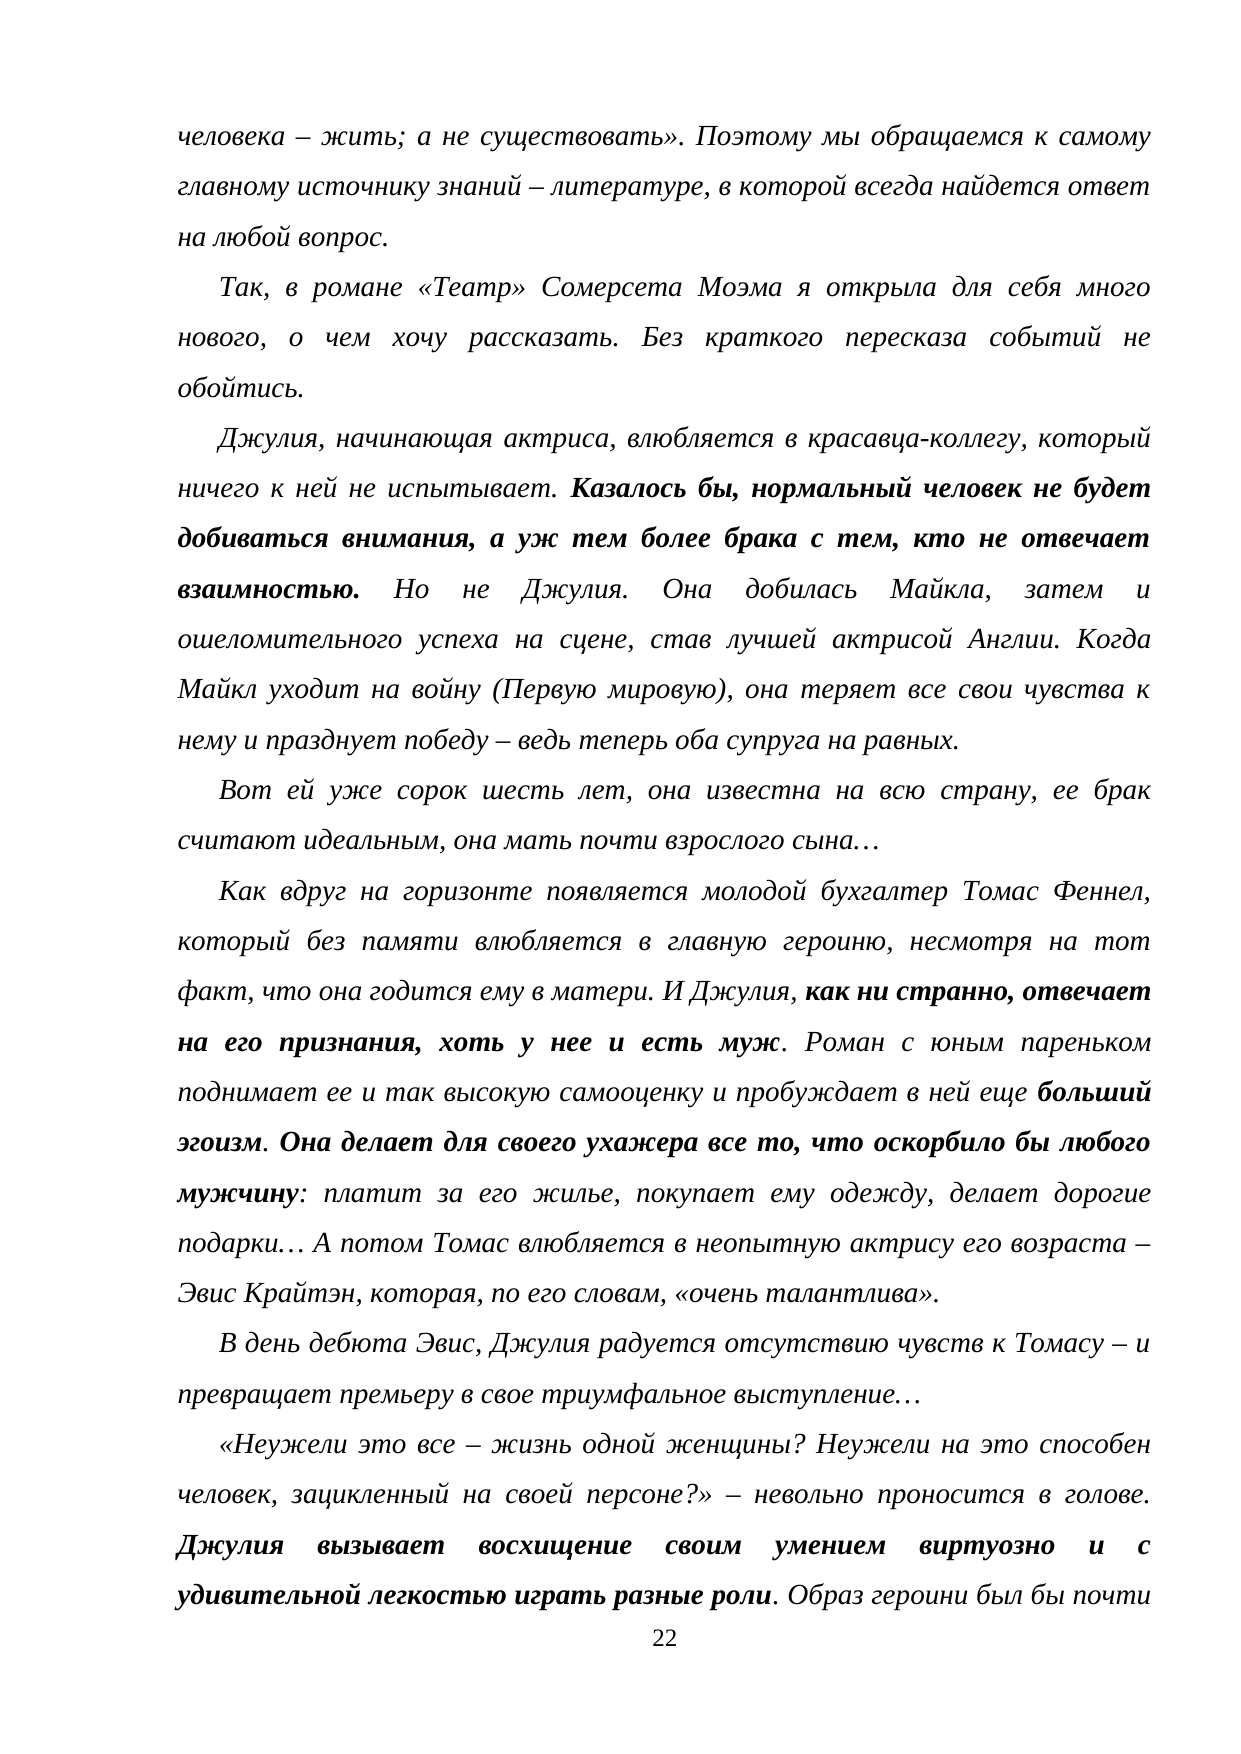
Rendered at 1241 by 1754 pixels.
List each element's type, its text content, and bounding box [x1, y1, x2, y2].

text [177, 118, 1152, 252]
text Как вдруг на горизонте появляется молодой бухгалтер Томас Феннел, который без памяти влюбляется в главную героиню, несмотря на тот факт, что она годится ему в матери. И Джулия, как ни странно, отвечает на его признания, хоть у нее и есть муж. Роман с юным пареньком поднимает ее и так высокую самооценку и пробуждает в ней еще больший эгоизм. Она делает для своего ухажера все то, что оскорбило бы любого мужчину: платит за его жилье, покупает ему одежду, делает дорогие подарки… А потом Томас влюбляется в неопытную актрису его возраста – Эвис Крайтэн, которая, по его словам, «очень талантлива». [177, 873, 1152, 1309]
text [177, 1426, 1152, 1611]
text Джулия, начинающая актриса, влюбляется в красавца-коллегу, который ничего к ней не испытывает. Казалось бы, нормальный человек не будет добиваться внимания, а уж тем более брака с тем, кто не отвечает взаимностью. Но не Джулия. Она добилась Майкла, затем и ошеломительного успеха на сцене, став лучшей актрисой Англии. Когда Майкл уходит на войну (Первую мировую), она теряет все свои чувства к нему и празднует победу – ведь теперь оба супруга на равных. [177, 420, 1152, 755]
text В день дебюта Эвис, Джулия радуется отсутствию чувств к Томасу – и превращает премьеру в свое триумфальное выступление… [177, 1326, 1152, 1409]
text Вот ей уже сорок шесть лет, она известна на всю страну, ее брак считают идеальным, она мать почти взрослого сына… [177, 772, 1152, 856]
text Так, в романе «Театр» Сомерсета Моэма я открыла для себя много нового, о чем хочу рассказать. Без краткого пересказа событий не обойтись. [177, 269, 1152, 403]
